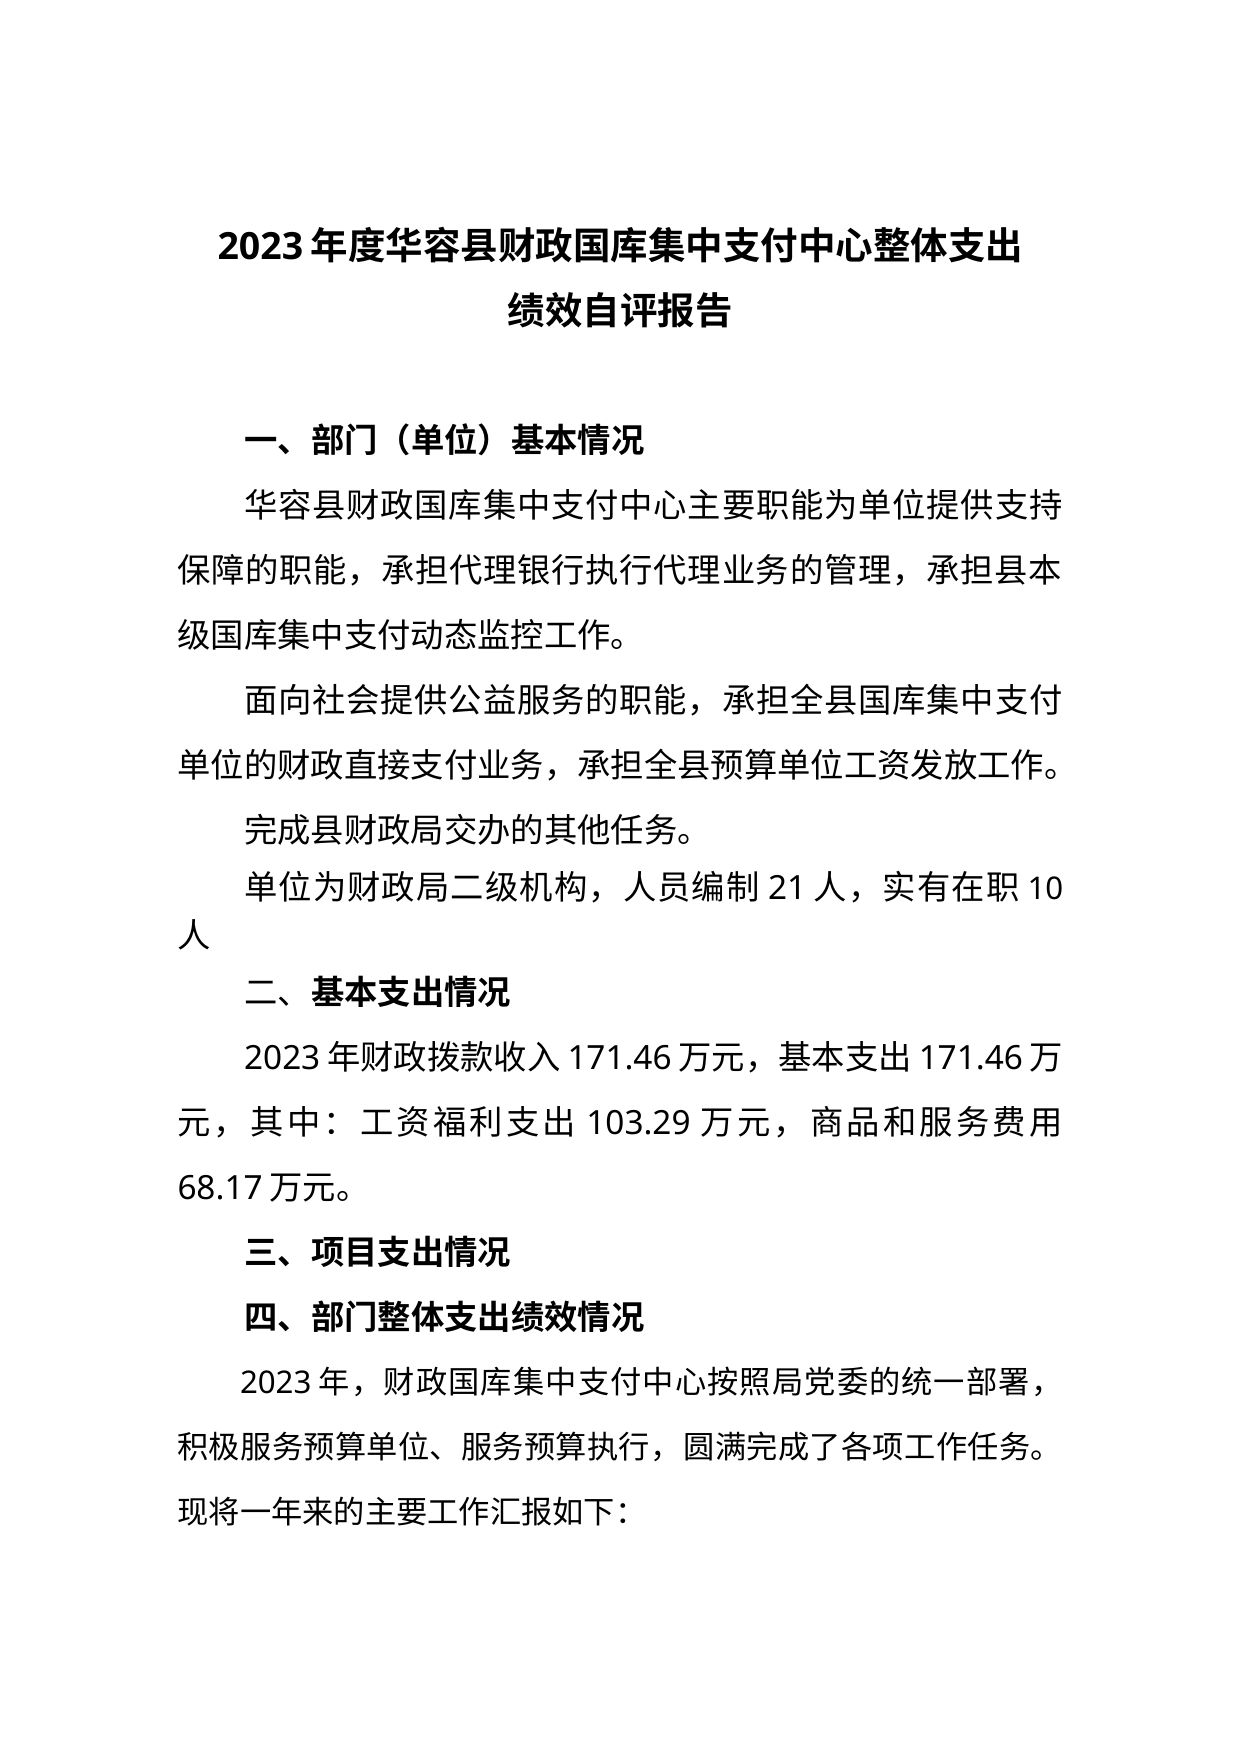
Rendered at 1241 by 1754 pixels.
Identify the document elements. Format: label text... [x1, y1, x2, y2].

list 部门（单位）基本情况 [177, 406, 1063, 471]
list 三、项目支出情况 [177, 1217, 1063, 1282]
list 华容县财政国库集中支付中心主要职能为单位提供支持保障的职能，承担代理银行执行代理业务的管理，承担县本级国库集中支付动态监控工作。 [177, 471, 1063, 666]
list 面向社会提供公益服务的职能，承担全县国库集中支付单位的财政直接支付业务，承担全县预算单位工资发放工作。 [177, 666, 1063, 796]
list 单位为财政局二级机构，人员编制21人，实有在职10人 [177, 861, 1063, 957]
text 绩效自评报告 [177, 276, 1063, 341]
list 基本支出情况 [177, 957, 1063, 1022]
list 2023年财政拨款收入171.46万元，基本支出171.46万元，其中：工资福利支出103.29万元，商品和服务费用68.17万元。 [177, 1022, 1063, 1217]
text 四、部门整体支出绩效情况 [177, 1282, 1063, 1347]
list 完成县财政局交办的其他任务。 [177, 796, 1063, 861]
text 2023年，财政国库集中支付中心按照局党委的统一部署，积极服务预算单位、服务预算执行，圆满完成了各项工作任务。现将一年来的主要工作汇报如下： [177, 1347, 1063, 1542]
text 2023年度华容县财政国库集中支付中心整体支出 [177, 211, 1063, 276]
